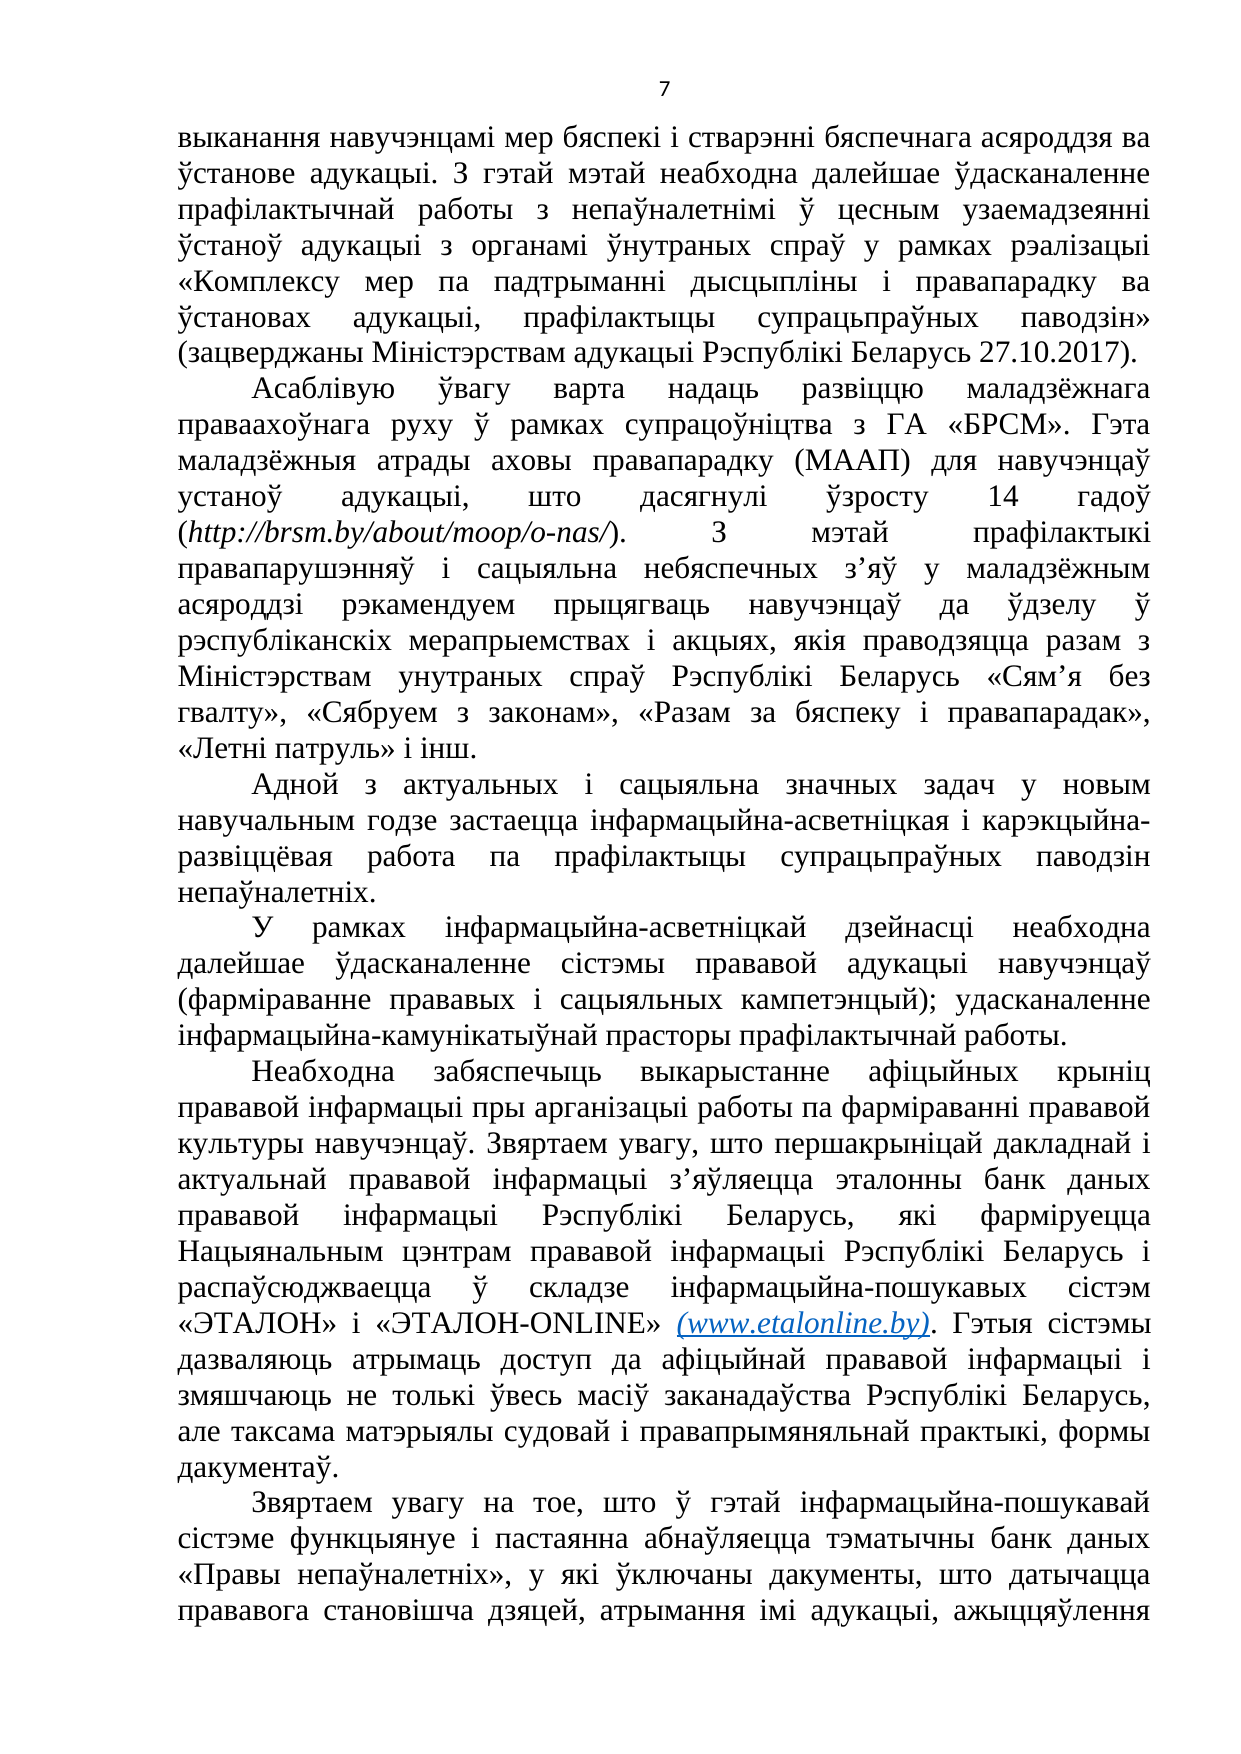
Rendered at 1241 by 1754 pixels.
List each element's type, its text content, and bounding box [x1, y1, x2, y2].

text Асаблівую ўвагу варта надаць развіццю маладзёжнага праваахоўнага руху ў рамках супрацоўніцтва з ГА «БРСМ». Гэта маладзёжныя атрады аховы правапарадку (МААП) для навучэнцаў устаноў адукацыі, што дасягнулі ўзросту 14 гадоў (http://brsm.by/about/moop/o-nas/). З мэтай прафілактыкі правапарушэнняў і сацыяльна небяспечных з’яў у маладзёжным асяроддзі рэкамендуем прыцягваць навучэнцаў да ўдзелу ў рэспубліканскіх мерапрыемствах і акцыях, якія праводзяцца разам з Міністэрствам унутраных спраў Рэспублікі Беларусь «Сям’я без гвалту», «Сябруем з законам», «Разам за бяспеку і правапарадак», «Летні патруль» і інш. [177, 370, 1152, 765]
text Адной з актуальных і сацыяльна значных задач у новым навучальным годзе застаецца інфармацыйна-асветніцкая і карэкцыйна-развіццёвая работа па прафілактыцы супрацьпраўных паводзін непаўналетніх. [177, 765, 1152, 909]
text Неабходна забяспечыць выкарыстанне афіцыйных крыніц прававой інфармацыі пры арганізацыі работы па фарміраванні прававой культуры навучэнцаў. Звяртаем увагу, што першакрыніцай дакладнай і актуальнай прававой інфармацыі з’яўляецца эталонны банк даных прававой інфармацыі Рэспублікі Беларусь, які фарміруецца Нацыянальным цэнтрам прававой інфармацыі Рэспублікі Беларусь і распаўсюджваецца ў складзе інфармацыйна-пошукавых сістэм «ЭТАЛОН» і «ЭТАЛОН-ONLINE» (www.etalonline.by). Гэтыя сістэмы дазваляюць атрымаць доступ да афіцыйнай прававой інфармацыі і змяшчаюць не толькі ўвесь масіў заканадаўства Рэспублікі Беларусь, але таксама матэрыялы судовай і правапрымяняльнай практыкі, формы дакументаў. [177, 1052, 1152, 1484]
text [177, 118, 1152, 370]
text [177, 1484, 1152, 1627]
text У рамках інфармацыйна-асветніцкай дзейнасці неабходна далейшае ўдасканаленне сістэмы прававой адукацыі навучэнцаў (фарміраванне прававых і сацыяльных кампетэнцый); удасканаленне інфармацыйна-камунікатыўнай прасторы прафілактычнай работы. [177, 909, 1152, 1052]
